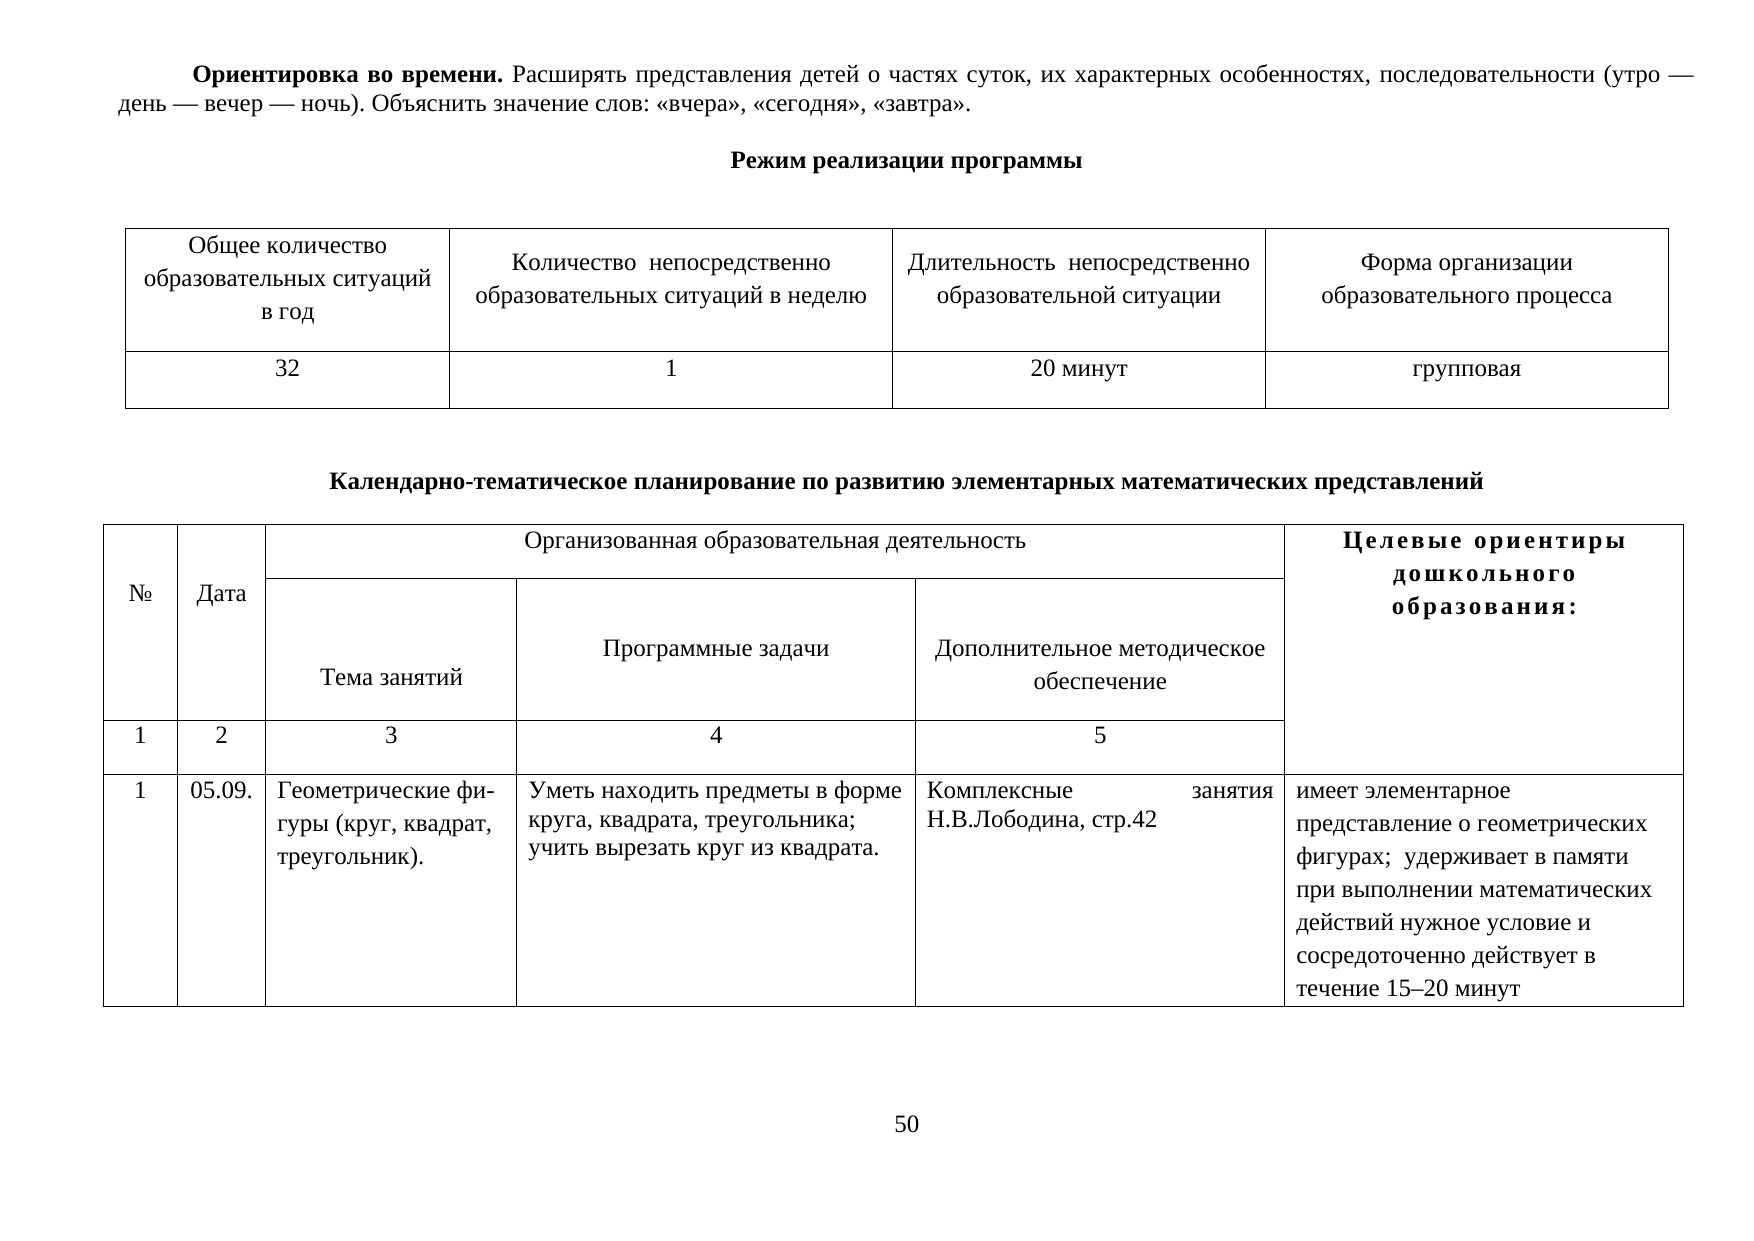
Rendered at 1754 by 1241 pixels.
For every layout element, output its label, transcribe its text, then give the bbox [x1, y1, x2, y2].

table_cell Дополнительное методическое обеспечение [916, 579, 1284, 719]
table_cell Геометрические фигуры (круг, квадрат, треугольник). [266, 775, 516, 1006]
text Ориентировка во времени. Расширять представления детей о частях суток, их характерных особенностях, последовательности (утро — день — вечер — ночь). Объяснить значение слов: «вчера», «сегодня», «завтра». [118, 59, 1695, 117]
table_cell 1 [104, 721, 177, 774]
table_header Организованная образовательная деятельность [266, 525, 1284, 578]
table_cell 05.09. [178, 775, 265, 1006]
table_cell групповая [1266, 352, 1668, 408]
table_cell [1285, 775, 1683, 1006]
table_header Форма организации образовательного процесса [1266, 229, 1668, 351]
table_cell Тема занятий [266, 579, 516, 719]
table_header Дата [178, 525, 265, 719]
table_cell 32 [126, 352, 449, 408]
table_header Целевые ориентиры дошкольного образования: [1285, 525, 1683, 774]
table_cell 1 [450, 352, 892, 408]
table_cell Уметь находить предметы в форме круга, квадрата, треугольника; учить вырезать круг из квадрата. [517, 775, 915, 1006]
table_cell Программные задачи [517, 579, 915, 719]
table_cell 1 [104, 775, 177, 1006]
text Режим реализации программы [118, 145, 1695, 174]
table_cell 5 [916, 721, 1284, 774]
table_header № [104, 525, 177, 719]
table_cell 3 [266, 721, 516, 774]
table_cell 20 минут [893, 352, 1265, 408]
table_header Количество непосредственно образовательных ситуаций в неделю [450, 229, 892, 351]
table_header Длительность непосредственно образовательной ситуации [893, 229, 1265, 351]
text Календарно-тематическое планирование по развитию элементарных математических представлений [118, 466, 1695, 495]
table_cell 2 [178, 721, 265, 774]
table_cell Комплексные занятия Н.В.Лободина, стр.42 [916, 775, 1284, 1006]
table_cell 4 [517, 721, 915, 774]
table_header Общее количество образовательных ситуаций в год [126, 229, 449, 351]
